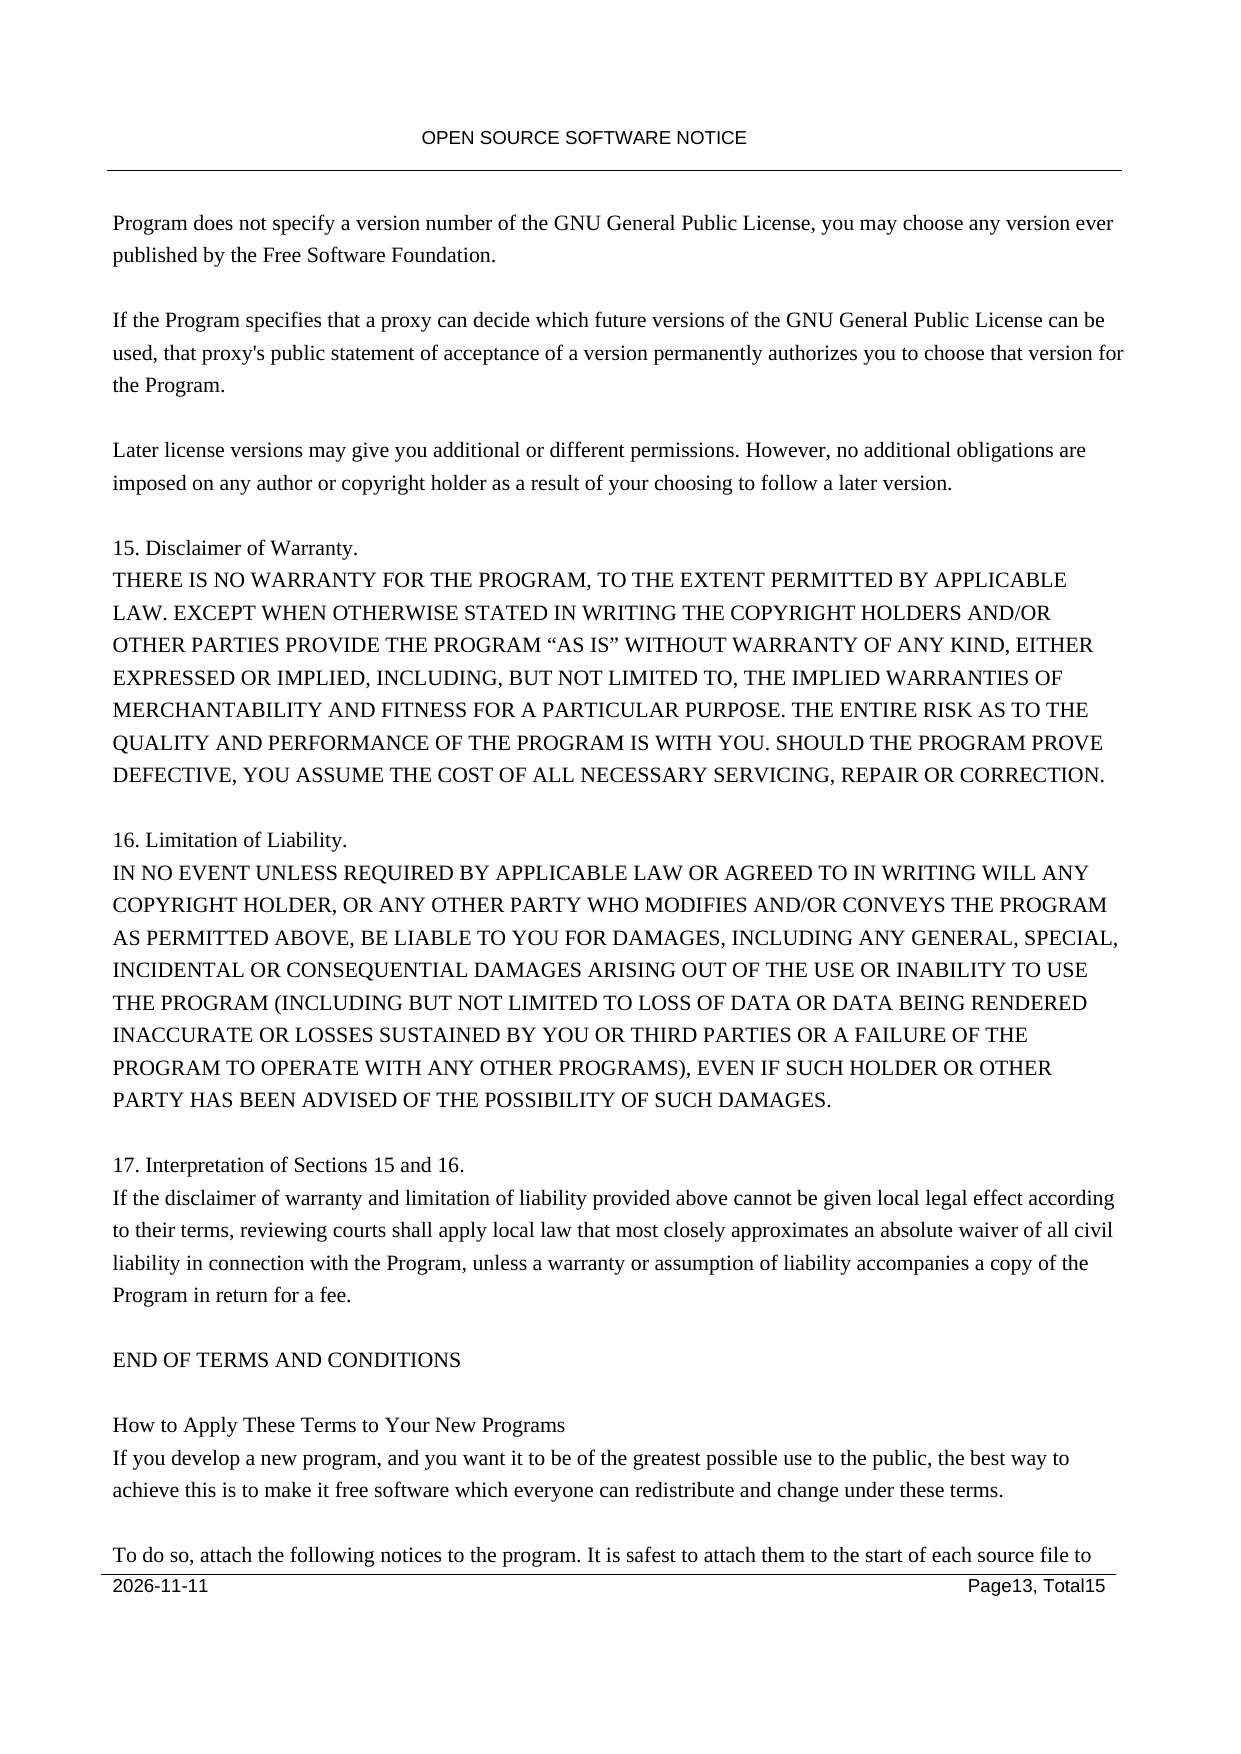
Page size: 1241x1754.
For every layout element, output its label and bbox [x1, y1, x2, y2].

text [112, 206, 1128, 1571]
